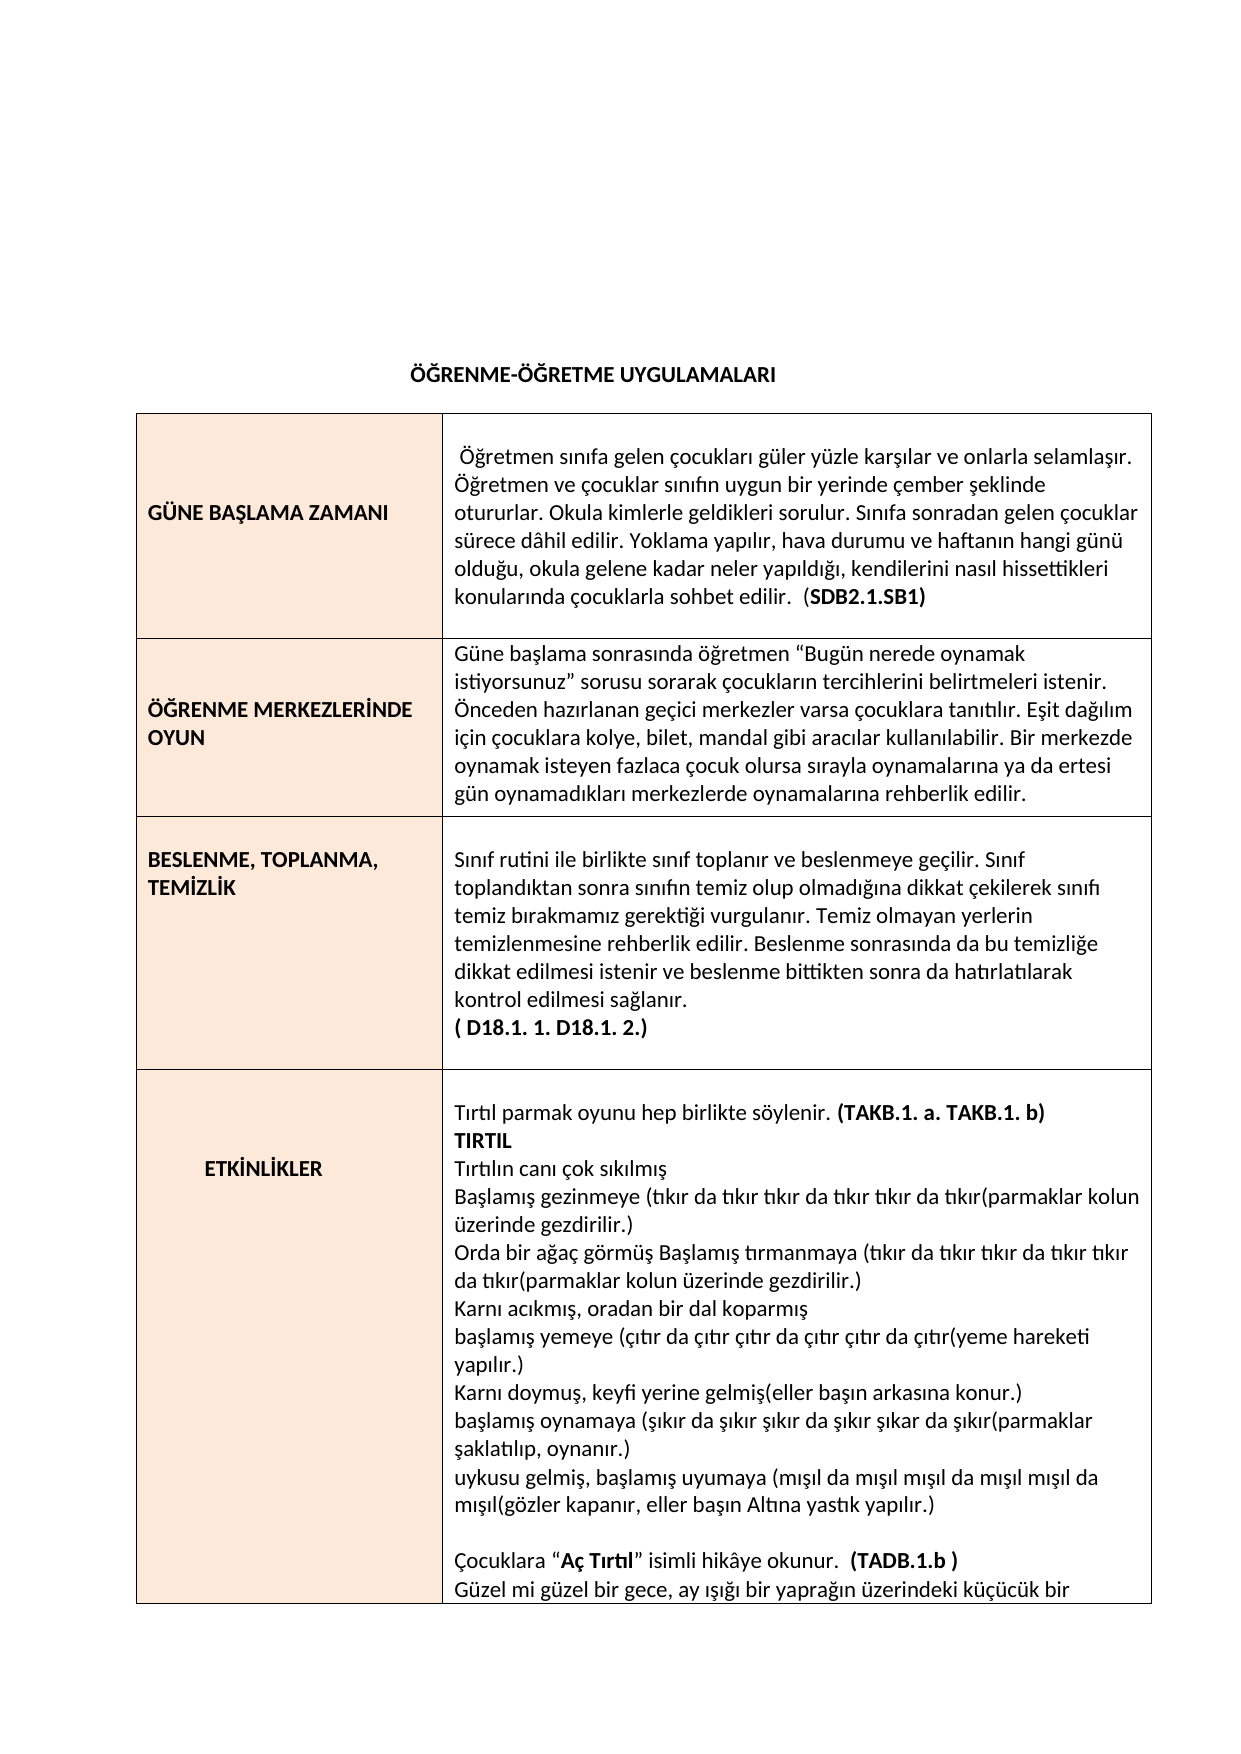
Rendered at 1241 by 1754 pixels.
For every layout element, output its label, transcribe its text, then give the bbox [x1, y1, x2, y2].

table_cell ÖĞRENME MERKEZLERİNDE OYUN [137, 639, 442, 816]
table_header Öğretmen sınıfa gelen çocukları güler yüzle karşılar ve onlarla selamlaşır. Öğretmen ve çocuklar sınıfın uygun bir yerinde çember şeklinde otururlar. Okula kimlerle geldikleri sorulur. Sınıfa sonradan gelen çocuklar sürece dâhil edilir. Yoklama yapılır, hava durumu ve haftanın hangi günü olduğu, okula gelene kadar neler yapıldığı, kendilerini nasıl hissettikleri konularında çocuklarla sohbet edilir. (SDB2.1.SB1) [443, 414, 1151, 638]
table_cell Sınıf rutini ile birlikte sınıf toplanır ve beslenmeye geçilir. Sınıf toplandıktan sonra sınıfın temiz olup olmadığına dikkat çekilerek sınıfı temiz bırakmamız gerektiği vurgulanır. Temiz olmayan yerlerin temizlenmesine rehberlik edilir. Beslenme sonrasında da bu temizliğe dikkat edilmesi istenir ve beslenme bittikten sonra da hatırlatılarak kontrol edilmesi sağlanır. ( D18.1. 1. D18.1. 2.) [443, 817, 1151, 1069]
table_header GÜNE BAŞLAMA ZAMANI [137, 414, 442, 638]
table_cell Güne başlama sonrasında öğretmen “Bugün nerede oynamak istiyorsunuz” sorusu sorarak çocukların tercihlerini belirtmeleri istenir. Önceden hazırlanan geçici merkezler varsa çocuklara tanıtılır. Eşit dağılım için çocuklara kolye, bilet, mandal gibi aracılar kullanılabilir. Bir merkezde oynamak isteyen fazlaca çocuk olursa sırayla oynamalarına ya da ertesi gün oynamadıkları merkezlerde oynamalarına rehberlik edilir. [443, 639, 1151, 816]
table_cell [443, 1070, 1151, 1603]
text ÖĞRENME-ÖĞRETME UYGULAMALARI [148, 360, 1093, 388]
table_cell ETKİNLİKLER [137, 1070, 442, 1603]
table_cell BESLENME, TOPLANMA, TEMİZLİK [137, 817, 442, 1069]
